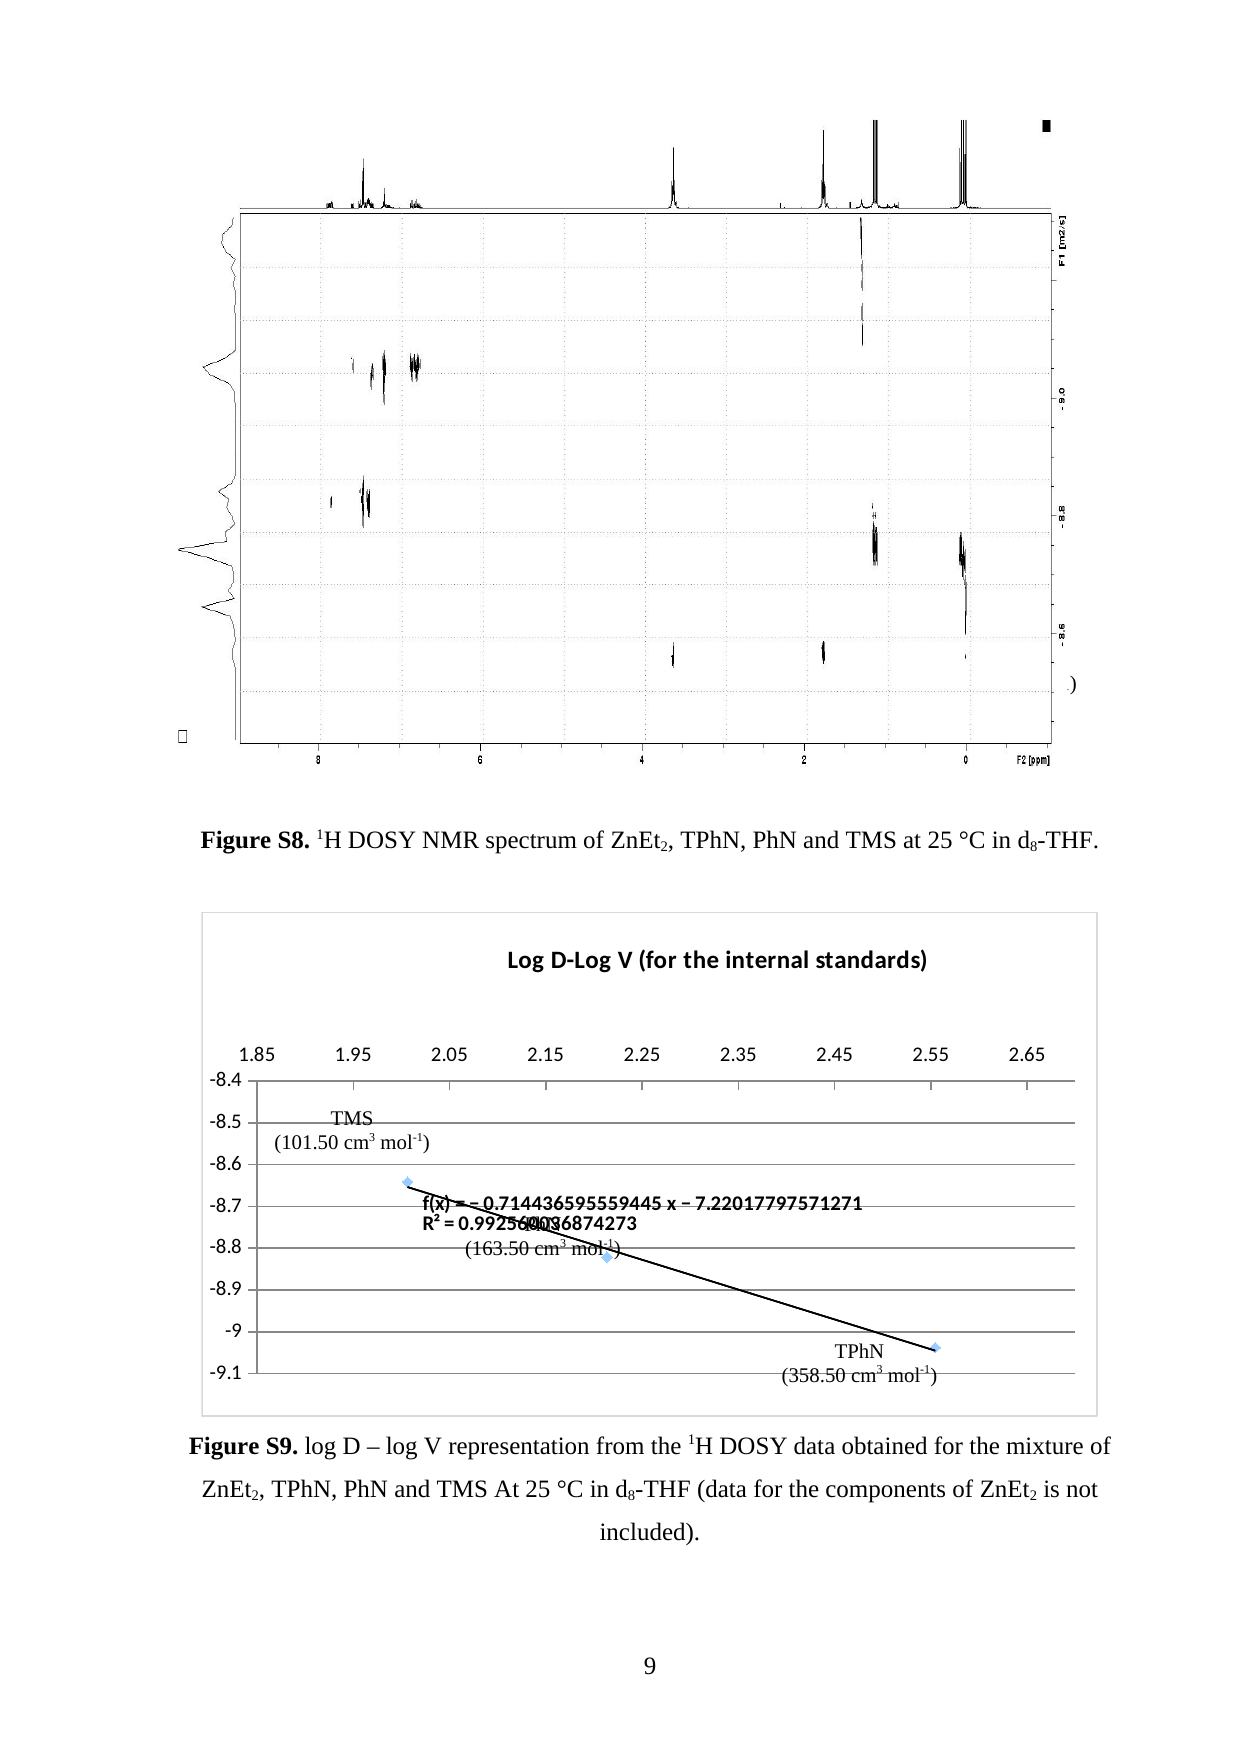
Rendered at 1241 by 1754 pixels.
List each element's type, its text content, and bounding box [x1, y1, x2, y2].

text Figure S8. 1H DOSY NMR spectrum of ZnEt2, TPhN, PhN and TMS at 25 °C in d8-THF. [177, 826, 1122, 854]
text Figure S9. log D – log V representation from the 1H DOSY data obtained for the mixture of ZnEt2, TPhN, PhN and TMS At 25 °C in d8-THF (data for the components of ZnEt2 is not included). [177, 1431, 1122, 1546]
picture [177, 118, 1068, 769]
